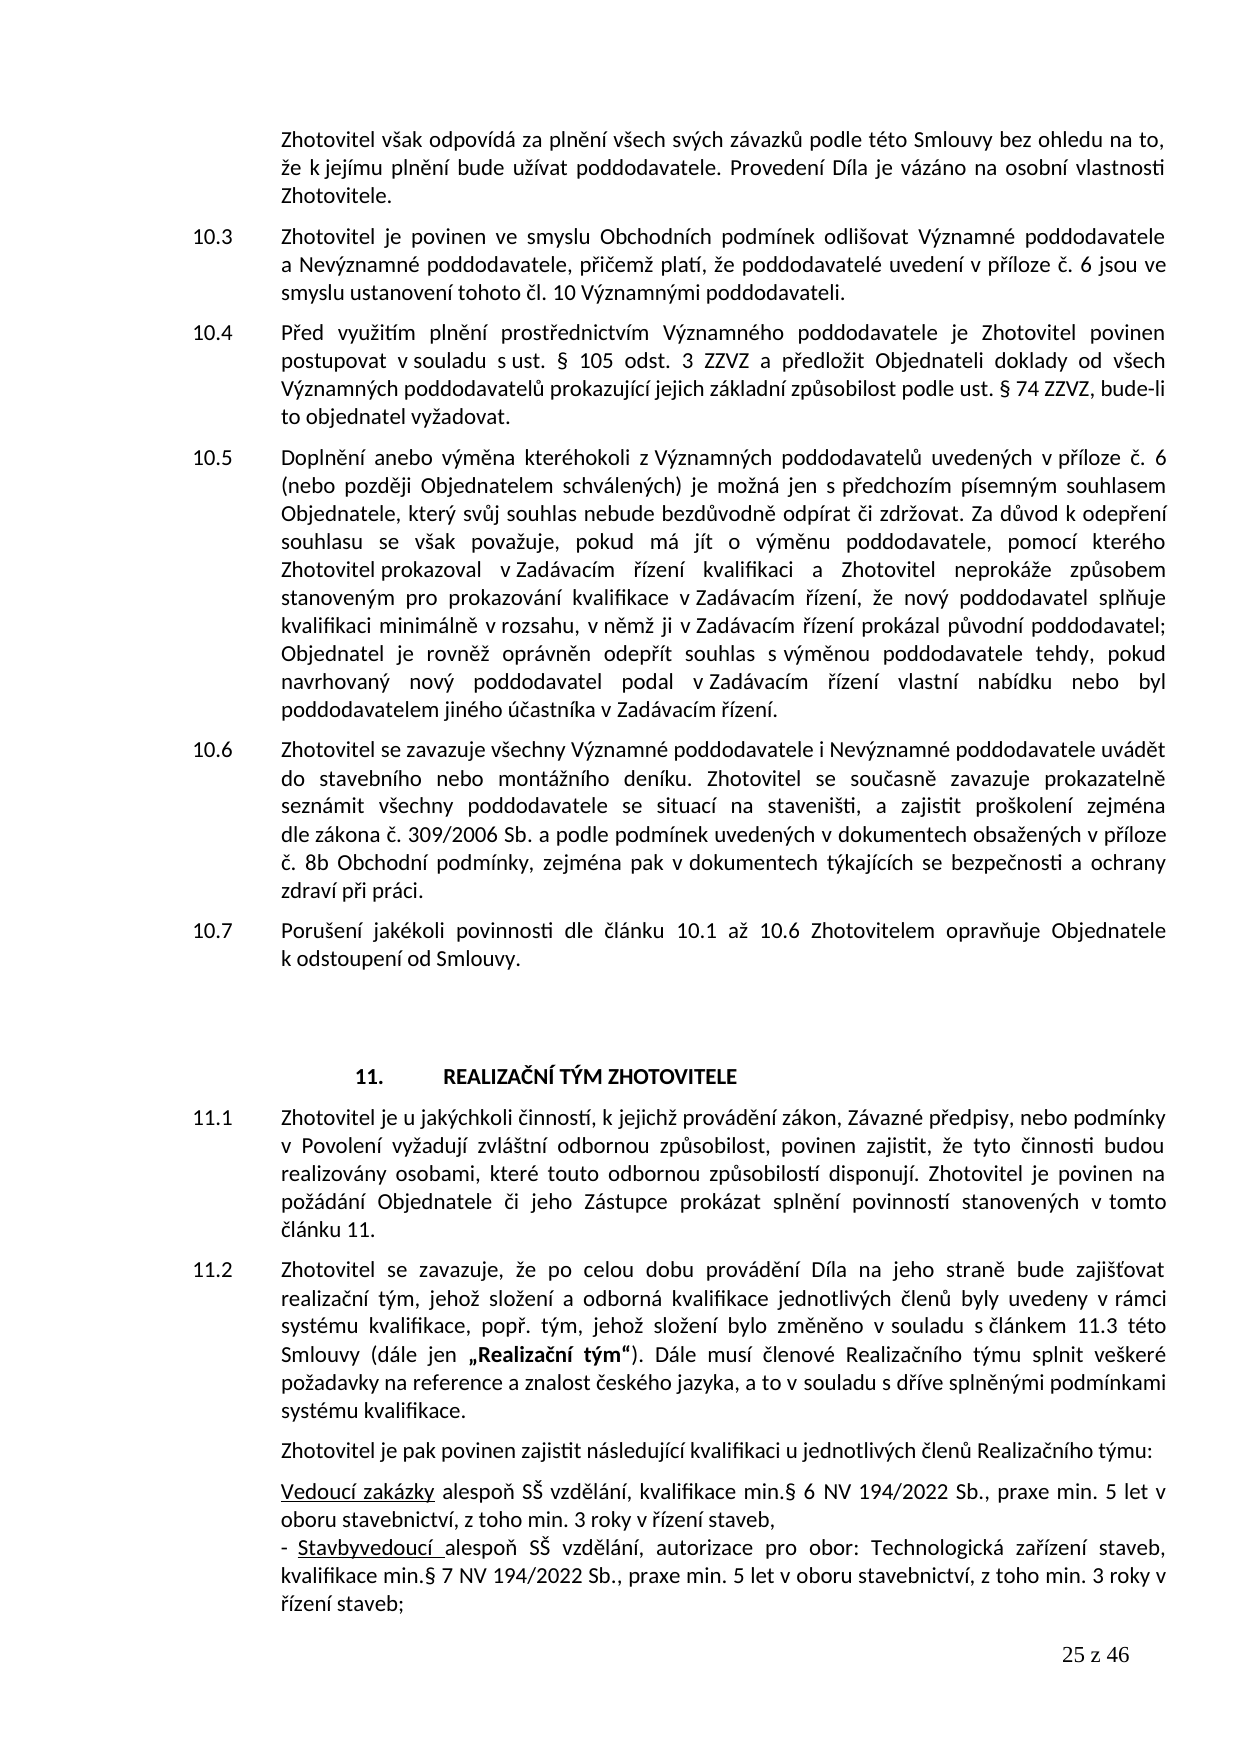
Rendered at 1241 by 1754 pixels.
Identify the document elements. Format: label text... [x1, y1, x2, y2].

subtitle Doplnění anebo výměna kteréhokoli z Významných poddodavatelů uvedených v příloze č. 6 (nebo později Objednatelem schválených) je možná jen s předchozím písemným souhlasem Objednatele, který svůj souhlas nebude bezdůvodně odpírat či zdržovat. Za důvod k odepření souhlasu se však považuje, pokud má jít o výměnu poddodavatele, pomocí kterého Zhotovitel prokazoval v Zadávacím řízení kvalifikaci a Zhotovitel neprokáže způsobem stanoveným pro prokazování kvalifikace v Zadávacím řízení, že nový poddodavatel splňuje kvalifikaci minimálně v rozsahu, v němž ji v Zadávacím řízení prokázal původní poddodavatel; Objednatel je rovněž oprávněn odepřít souhlas s výměnou poddodavatele tehdy, pokud navrhovaný nový poddodavatel podal v Zadávacím řízení vlastní nabídku nebo byl poddodavatelem jiného účastníka v Zadávacím řízení. [192, 443, 1167, 723]
subtitle Zhotovitel je povinen ve smyslu Obchodních podmínek odlišovat Významné poddodavatele a Nevýznamné poddodavatele, přičemž platí, že poddodavatelé uvedení v příloze č. 6 jsou ve smyslu ustanovení tohoto čl. 10 Významnými poddodavateli. [192, 222, 1167, 306]
subtitle Před využitím plnění prostřednictvím Významného poddodavatele je Zhotovitel povinen postupovat v souladu s ust. § 105 odst. 3 ZZVZ a předložit Objednateli doklady od všech Významných poddodavatelů prokazující jejich základní způsobilost podle ust. § 74 ZZVZ, bude-li to objednatel vyžadovat. [192, 318, 1167, 430]
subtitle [192, 125, 1167, 209]
subtitle Zhotovitel je u jakýchkoli činností, k jejichž provádění zákon, Závazné předpisy, nebo podmínky v Povolení vyžadují zvláštní odbornou způsobilost, povinen zajistit, že tyto činnosti budou realizovány osobami, které touto odbornou způsobilostí disponují. Zhotovitel je povinen na požádání Objednatele či jeho Zástupce prokázat splnění povinností stanovených v tomto článku 11. [192, 1103, 1167, 1243]
subtitle Zhotovitel je pak povinen zajistit následující kvalifikaci u jednotlivých členů Realizačního týmu: [281, 1436, 1167, 1464]
subtitle Porušení jakékoli povinnosti dle článku 10.1 až 10.6 Zhotovitelem opravňuje Objednatele k odstoupení od Smlouvy. [192, 916, 1167, 972]
subtitle Zhotovitel se zavazuje všechny Významné poddodavatele i Nevýznamné poddodavatele uvádět do stavebního nebo montážního deníku. Zhotovitel se současně zavazuje prokazatelně seznámit všechny poddodavatele se situací na staveništi, a zajistit proškolení zejména dle zákona č. 309/2006 Sb. a podle podmínek uvedených v dokumentech obsažených v příloze č. 8b Obchodní podmínky, zejména pak v dokumentech týkajících se bezpečnosti a ochrany zdraví při práci. [192, 736, 1167, 904]
subtitle realizační tým Zhotovitele [354, 1062, 1167, 1091]
subtitle Zhotovitel se zavazuje, že po celou dobu provádění Díla na jeho straně bude zajišťovat realizační tým, jehož složení a odborná kvalifikace jednotlivých členů byly uvedeny v rámci systému kvalifikace, popř. tým, jehož složení bylo změněno v souladu s článkem 11.3 této Smlouvy (dále jen „Realizační tým“). Dále musí členové Realizačního týmu splnit veškeré požadavky na reference a znalost českého jazyka, a to v souladu s dříve splněnými podmínkami systému kvalifikace. [192, 1256, 1167, 1424]
list Stavbyvedoucí alespoň SŠ vzdělání, autorizace pro obor: Technologická zařízení staveb, kvalifikace min.§ 7 NV 194/2022 Sb., praxe min. 5 let v oboru stavebnictví, z toho min. 3 roky v řízení staveb; [281, 1533, 1167, 1617]
list Vedoucí zakázky alespoň SŠ vzdělání, kvalifikace min.§ 6 NV 194/2022 Sb., praxe min. 5 let v oboru stavebnictví, z toho min. 3 roky v řízení staveb, [281, 1477, 1167, 1533]
